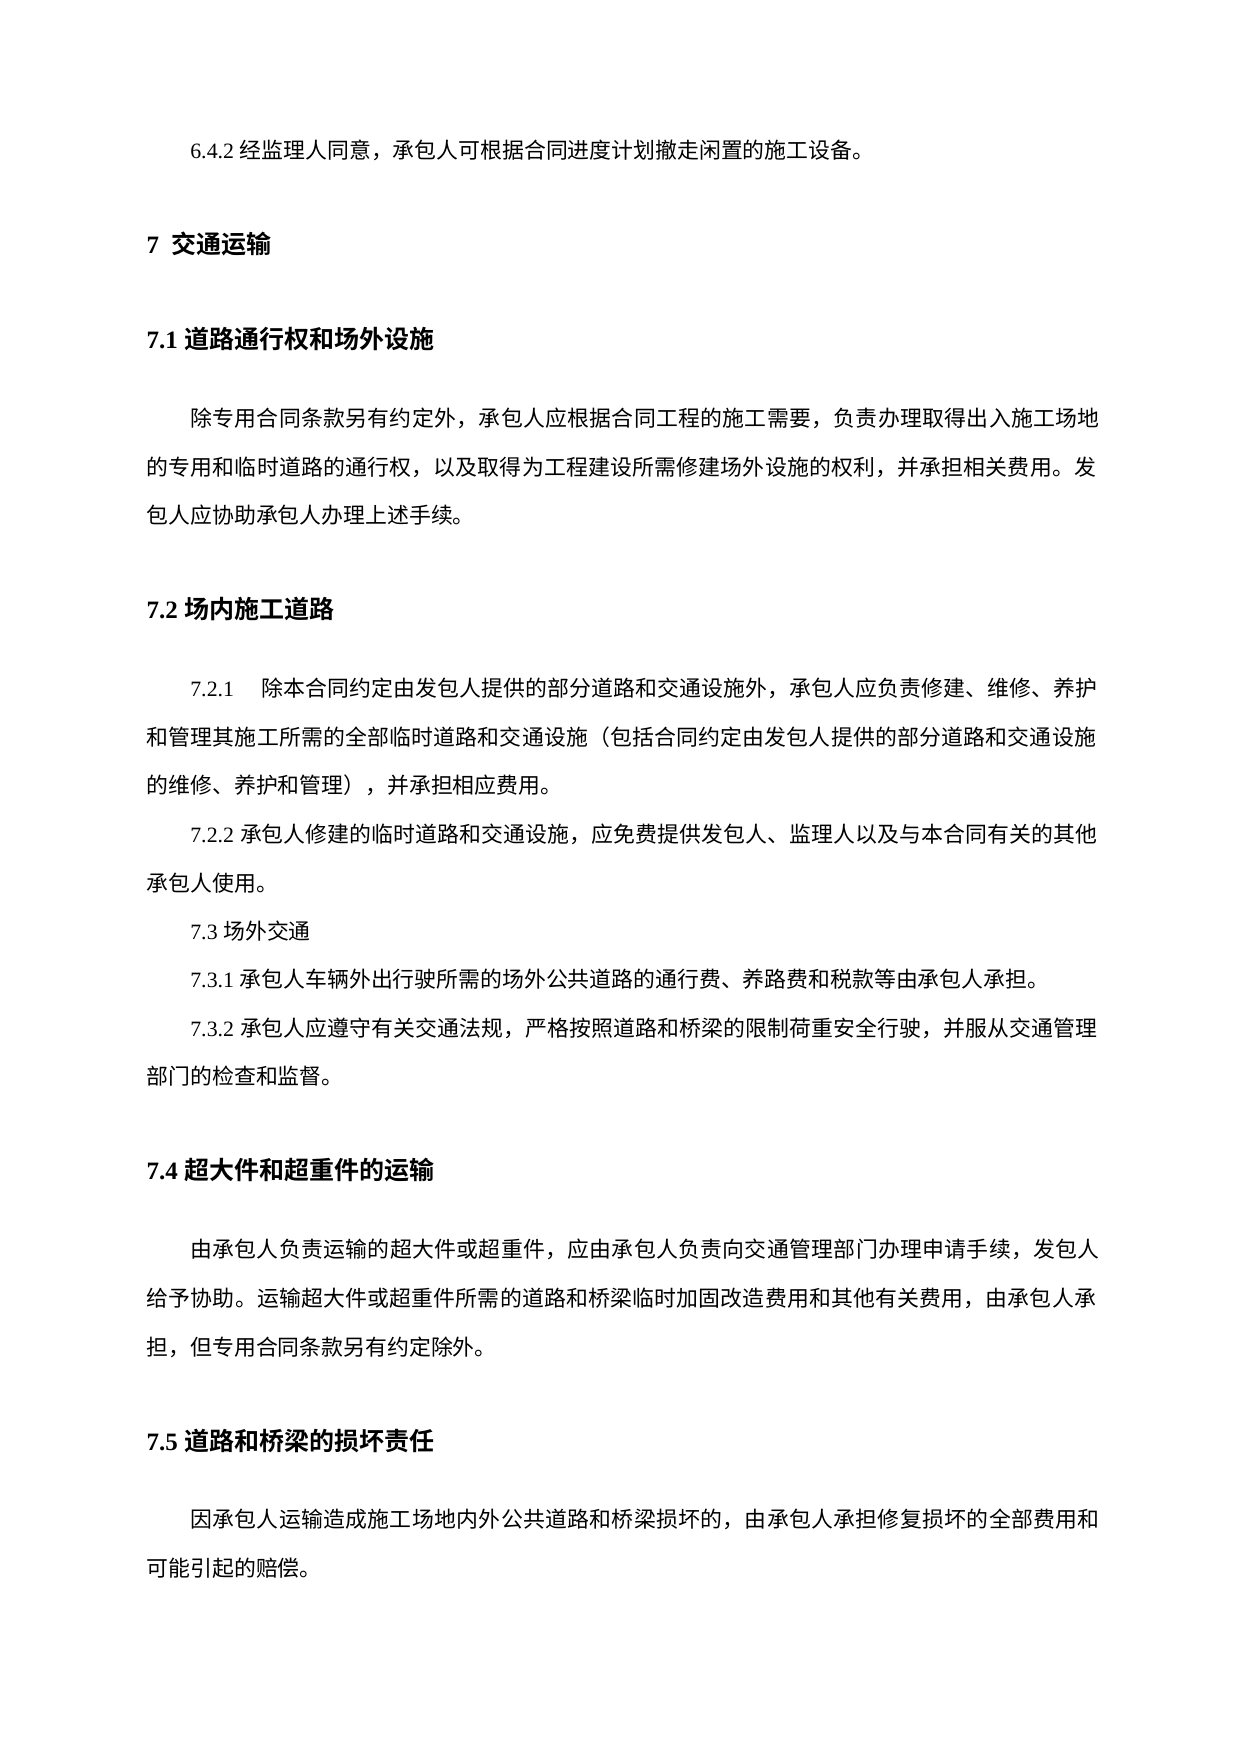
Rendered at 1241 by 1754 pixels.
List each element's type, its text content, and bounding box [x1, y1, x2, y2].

text 7.2.2 承包人修建的临时道路和交通设施，应免费提供发包人、监理人以及与本合同有关的其他承包人使用。 [146, 816, 1100, 898]
subtitle 7 交通运输 [146, 210, 1100, 275]
text 7.3 场外交通 [146, 913, 1100, 946]
text 7.3.2 承包人应遵守有关交通法规，严格按照道路和桥梁的限制荷重安全行驶，并服从交通管理部门的检查和监督。 [146, 1010, 1100, 1091]
subtitle 7.5 道路和桥梁的损坏责任 [146, 1407, 1100, 1472]
text 7.3.1 承包人车辆外出行驶所需的场外公共道路的通行费、养路费和税款等由承包人承担。 [146, 962, 1100, 994]
subtitle 7.2 场内施工道路 [146, 575, 1100, 640]
text 除专用合同条款另有约定外，承包人应根据合同工程的施工需要，负责办理取得出入施工场地的专用和临时道路的通行权，以及取得为工程建设所需修建场外设施的权利，并承担相关费用。发包人应协助承包人办理上述手续。 [146, 400, 1100, 530]
text 6.4.2 经监理人同意，承包人可根据合同进度计划撤走闲置的施工设备。 [146, 132, 1100, 165]
subtitle 7.4 超大件和超重件的运输 [146, 1136, 1100, 1201]
text 因承包人运输造成施工场地内外公共道路和桥梁损坏的，由承包人承担修复损坏的全部费用和可能引起的赔偿。 [146, 1502, 1100, 1583]
text 由承包人负责运输的超大件或超重件，应由承包人负责向交通管理部门办理申请手续，发包人给予协助。运输超大件或超重件所需的道路和桥梁临时加固改造费用和其他有关费用，由承包人承担，但专用合同条款另有约定除外。 [146, 1232, 1100, 1362]
subtitle 7.1 道路通行权和场外设施 [146, 305, 1100, 370]
text 7.2.1 除本合同约定由发包人提供的部分道路和交通设施外，承包人应负责修建、维修、养护和管理其施工所需的全部临时道路和交通设施（包括合同约定由发包人提供的部分道路和交通设施的维修、养护和管理），并承担相应费用。 [146, 671, 1100, 801]
